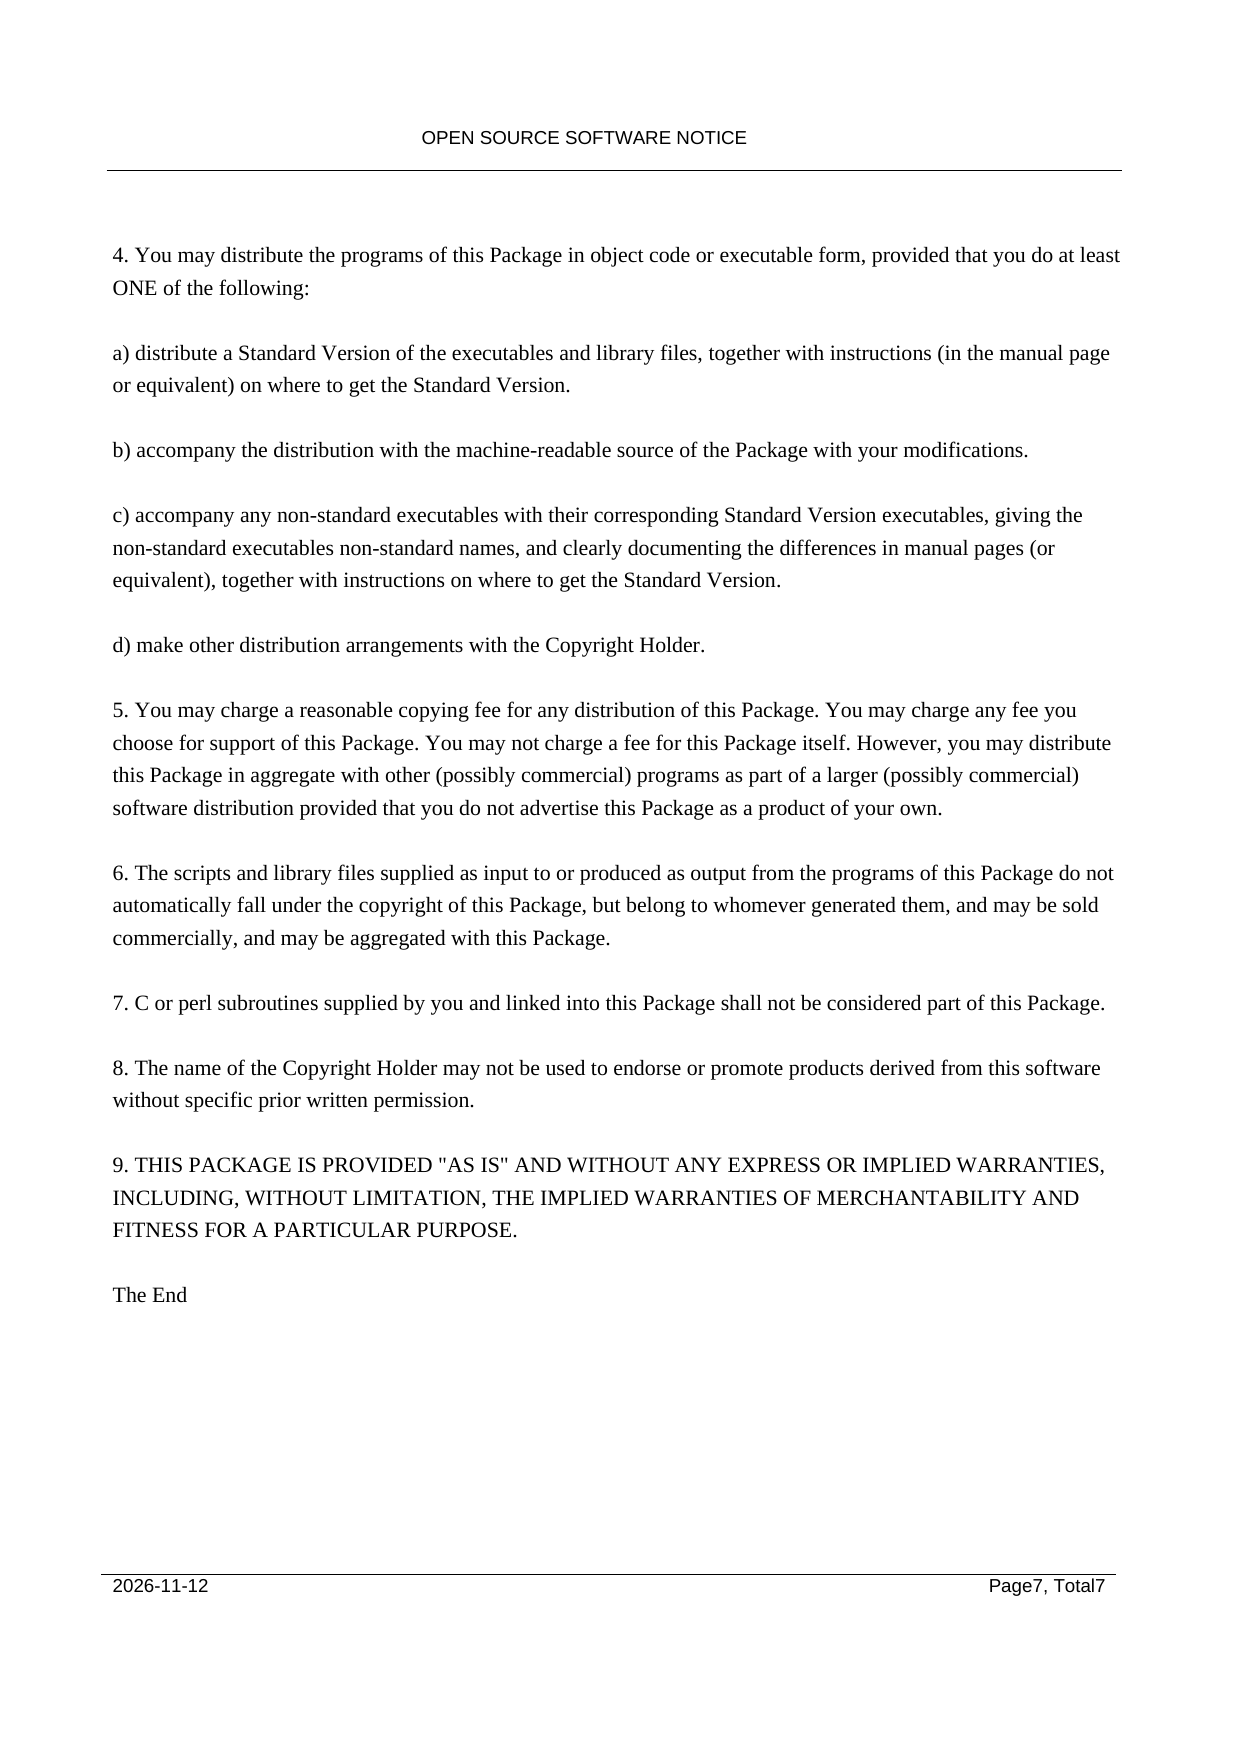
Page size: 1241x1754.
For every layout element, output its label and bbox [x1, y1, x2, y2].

text [112, 206, 1128, 1311]
